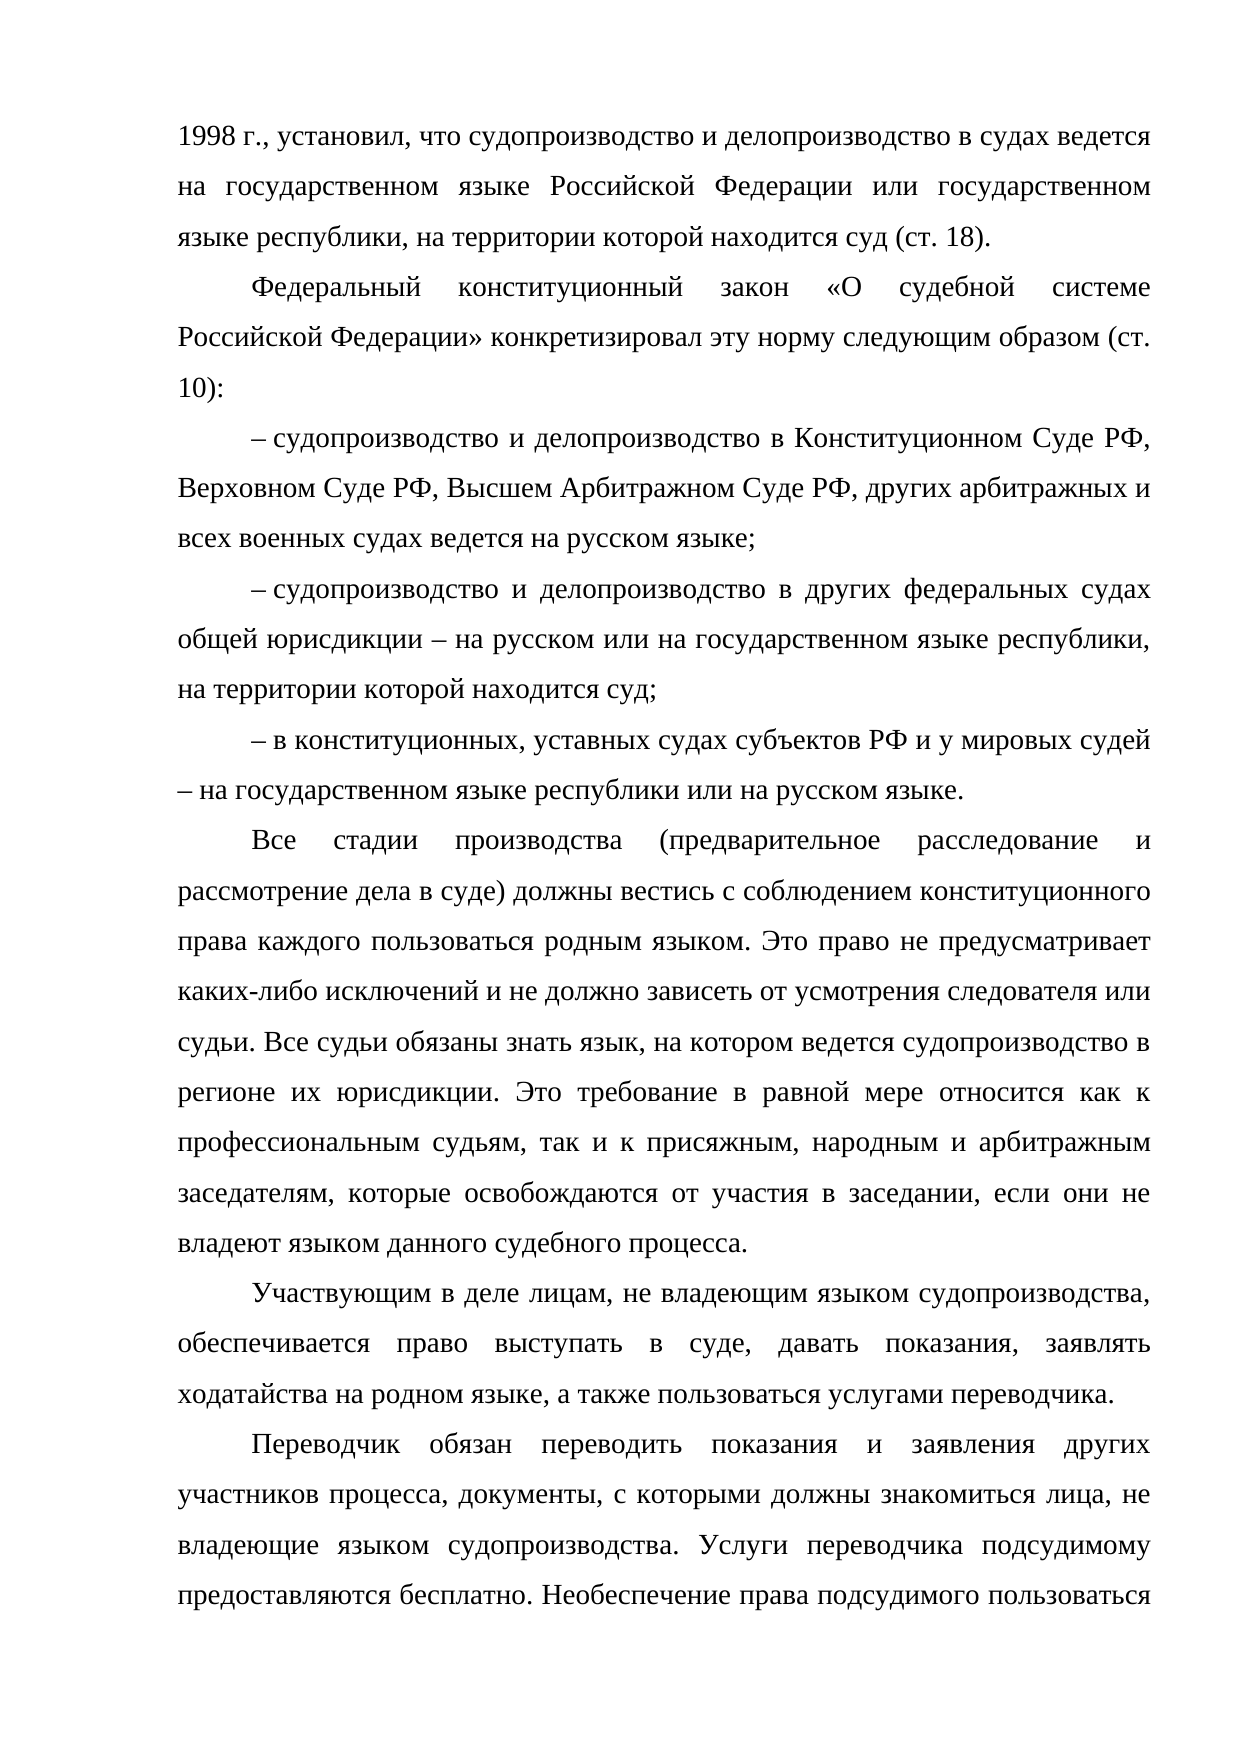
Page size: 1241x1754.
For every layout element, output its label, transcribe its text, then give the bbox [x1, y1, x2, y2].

text Федеральный конституционный закон «О судебной системе Российской Федерации» конкретизировал эту норму следующим образом (ст. 10): [177, 269, 1152, 403]
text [177, 118, 1152, 252]
text – судопроизводство и делопроизводство в других федеральных судах общей юрисдикции – на русском или на государственном языке республики, на территории которой находится суд; [177, 571, 1152, 705]
text – судопроизводство и делопроизводство в Конституционном Суде РФ, Верховном Суде РФ, Высшем Арбитражном Суде РФ, других арбитражных и всех военных судах ведется на русском языке; [177, 420, 1152, 554]
text Все стадии производства (предварительное расследование и рассмотрение дела в суде) должны вестись с соблюдением конституционного права каждого пользоваться родным языком. Это право не предусматривает каких-либо исключений и не должно зависеть от усмотрения следователя или судьи. Все судьи обязаны знать язык, на котором ведется судопроизводство в регионе их юрисдикции. Это требование в равной мере относится как к профессиональным судьям, так и к присяжным, народным и арбитражным заседателям, которые освобождаются от участия в заседании, если они не владеют языком данного судебного процесса. [177, 822, 1152, 1258]
text – в конституционных, уставных судах субъектов РФ и у мировых судей – на государственном языке республики или на русском языке. [177, 722, 1152, 806]
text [177, 1426, 1152, 1611]
text Участвующим в деле лицам, не владеющим языком судопроизводства, обеспечивается право выступать в суде, давать показания, заявлять ходатайства на родном языке, а также пользоваться услугами переводчика. [177, 1275, 1152, 1409]
